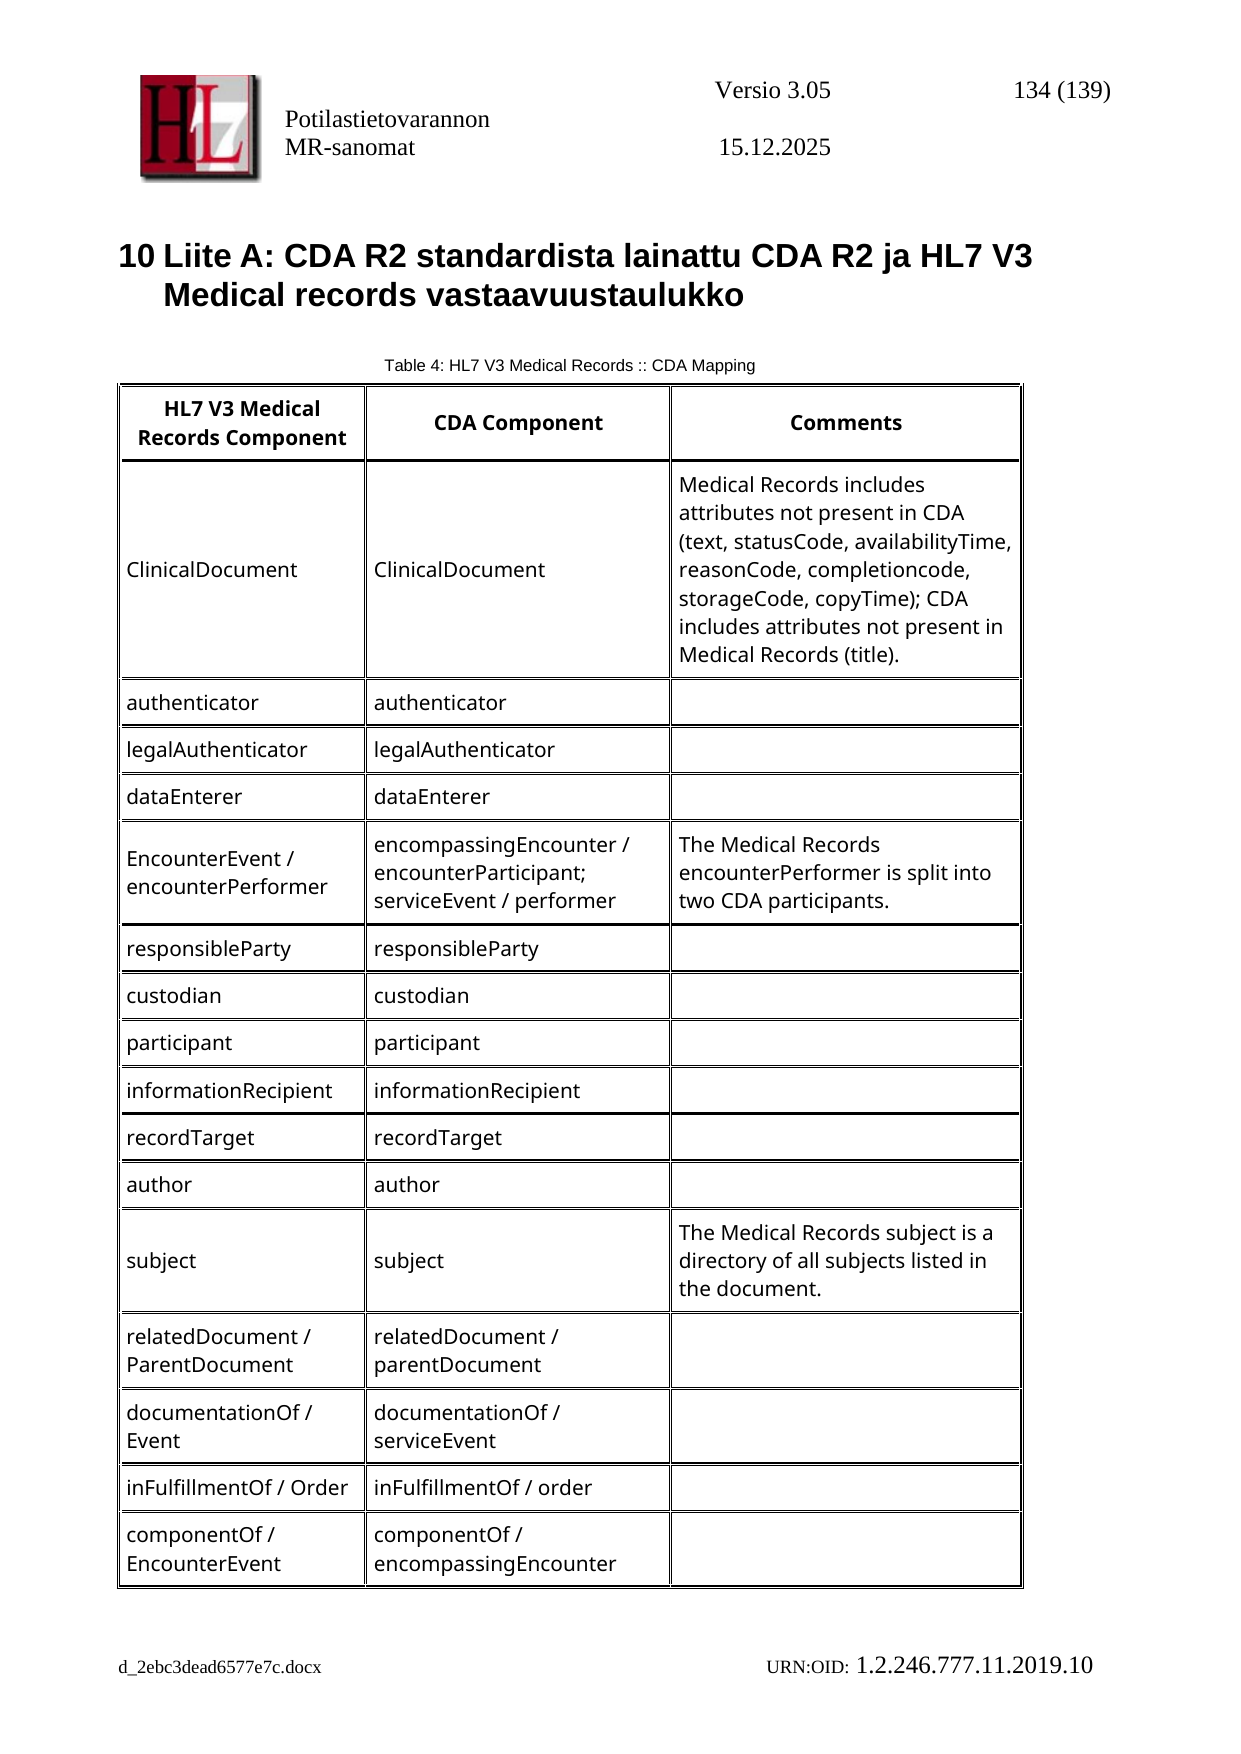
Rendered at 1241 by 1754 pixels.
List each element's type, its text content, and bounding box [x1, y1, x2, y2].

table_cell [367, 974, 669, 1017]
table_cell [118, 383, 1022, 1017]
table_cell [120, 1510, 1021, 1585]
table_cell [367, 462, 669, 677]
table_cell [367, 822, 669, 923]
subtitle Liite A: CDA R2 standardista lainattu CDA R2 ja HL7 V3 Medical records vastaavuustaulukko [118, 237, 1122, 313]
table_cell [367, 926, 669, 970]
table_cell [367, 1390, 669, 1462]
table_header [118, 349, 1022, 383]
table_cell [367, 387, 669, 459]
picture [140, 75, 263, 183]
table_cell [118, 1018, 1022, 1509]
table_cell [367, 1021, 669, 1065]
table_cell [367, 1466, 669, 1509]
